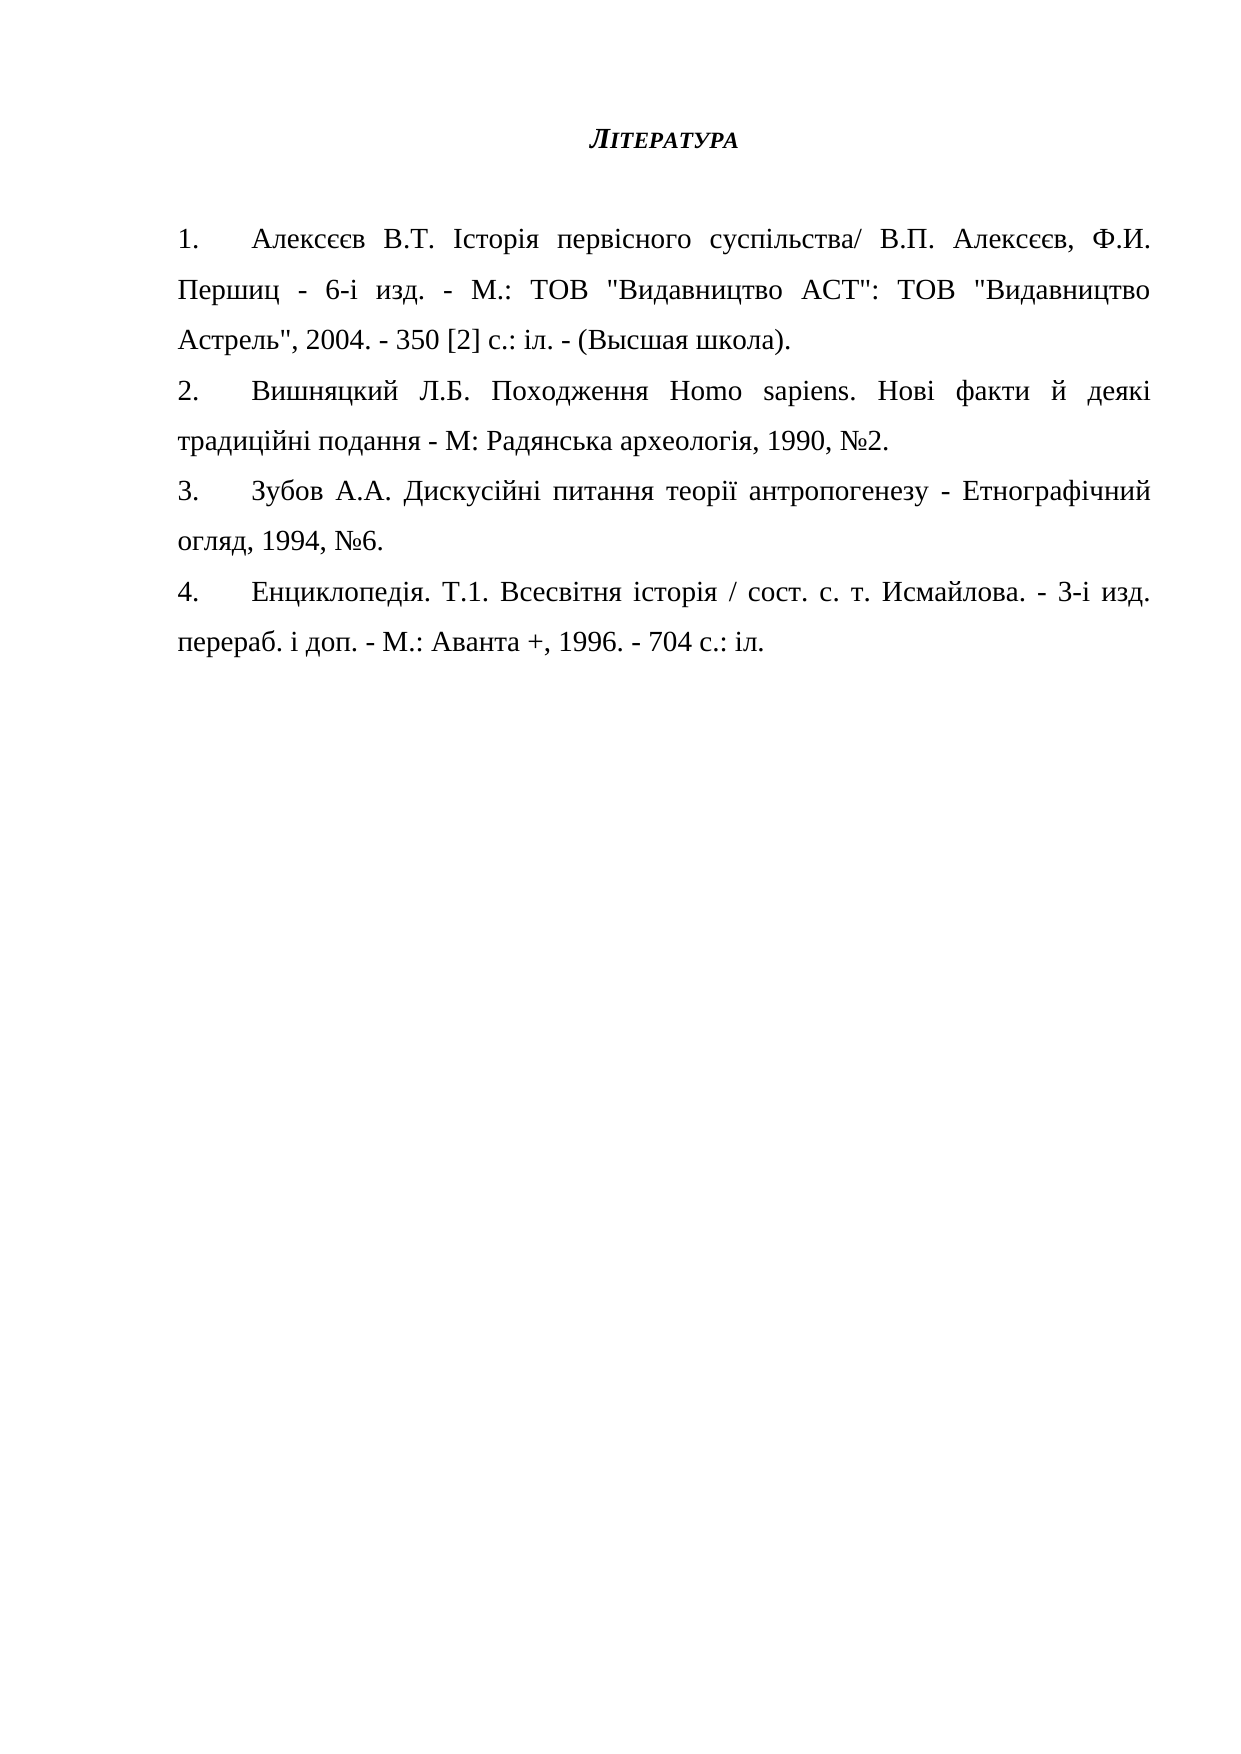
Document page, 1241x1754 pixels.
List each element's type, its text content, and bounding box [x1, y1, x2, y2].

subtitle Література [177, 121, 1152, 154]
text Алексєєв В.Т. Історія первісного суспільства/ В.П. Алексєєв, Ф.И. Першиц - 6-і изд. - М.: ТОВ "Видавництво АСТ": ТОВ "Видавництво Астрель", 2004. - 350 [2] с.: іл. - (Высшая школа). [177, 222, 1152, 356]
text Енциклопедія. Т.1. Всесвітня історія / сост. с. т. Исмайлова. - 3-і изд. перераб. і доп. - М.: Аванта +, 1996. - 704 с.: іл. [177, 574, 1152, 658]
text Зубов А.А. Дискусійні питання теорії антропогенезу - Етнографічний огляд, 1994, №6. [177, 473, 1152, 557]
text Вишняцкий Л.Б. Походження Homo sapiens. Нові факти й деякі традиційні подання - М: Радянська археологія, 1990, №2. [177, 373, 1152, 456]
